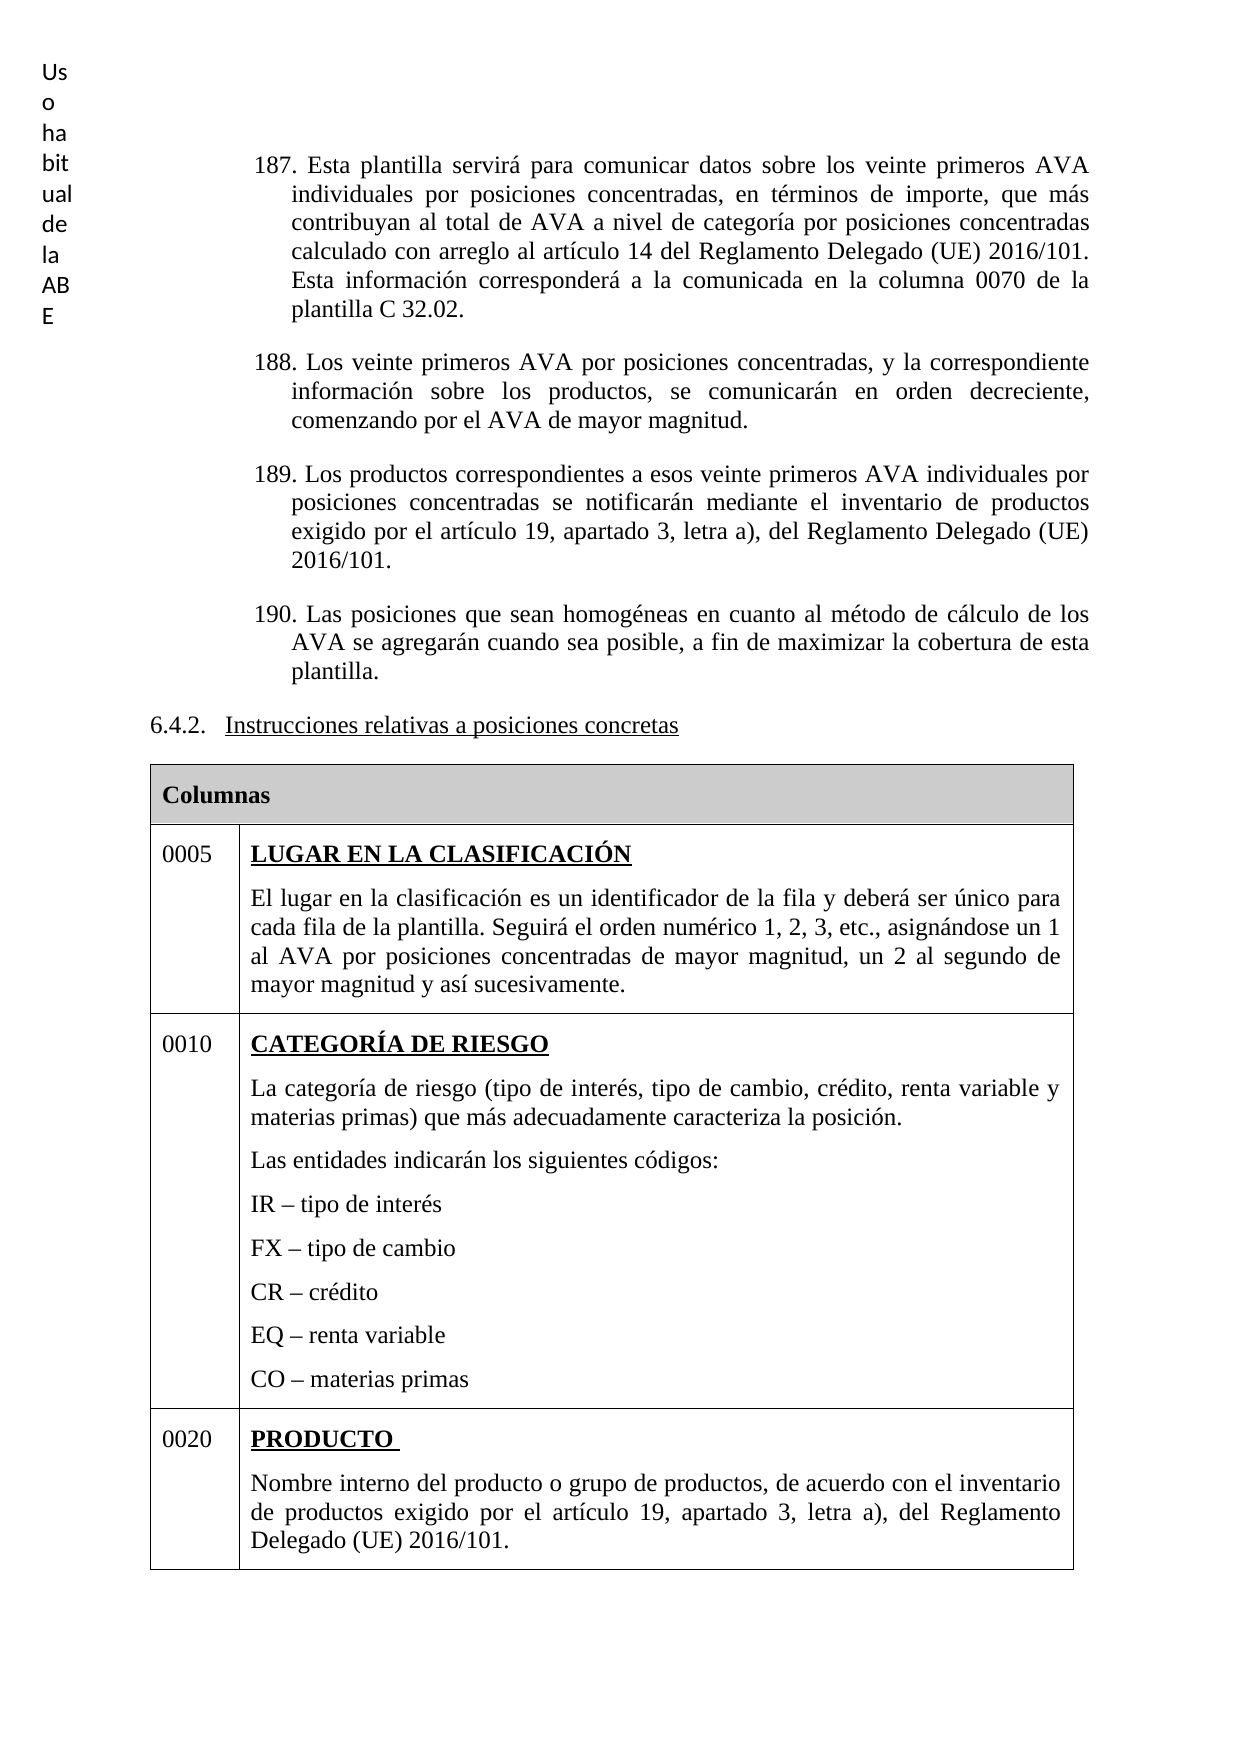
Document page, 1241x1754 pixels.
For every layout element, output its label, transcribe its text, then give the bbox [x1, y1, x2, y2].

table_cell PRODUCTO Nombre interno del producto o grupo de productos, de acuerdo con el inventario de productos exigido por el artículo 19, apartado 3, letra a), del Reglamento Delegado (UE) 2016/101. [240, 1409, 1073, 1569]
table_cell 0005 [151, 825, 239, 1013]
table_header Columnas [151, 765, 1073, 823]
table_cell LUGAR EN LA CLASIFICACIÓN El lugar en la clasificación es un identificador de la fila y deberá ser único para cada fila de la plantilla. Seguirá el orden numérico 1, 2, 3, etc., asignándose un 1 al AVA por posiciones concentradas de mayor magnitud, un 2 al segundo de mayor magnitud y así sucesivamente. [240, 825, 1073, 1013]
table_cell CATEGORÍA DE RIESGO La categoría de riesgo (tipo de interés, tipo de cambio, crédito, renta variable y materias primas) que más adecuadamente caracteriza la posición. Las entidades indicarán los siguientes códigos: IR – tipo de interés FX – tipo de cambio CR – crédito EQ – renta variable CO – materias primas [240, 1014, 1073, 1408]
list 6.4.2. Instrucciones relativas a posiciones concretas [150, 710, 1090, 739]
table_cell 0020 [151, 1409, 239, 1569]
table_cell 0010 [151, 1014, 239, 1408]
